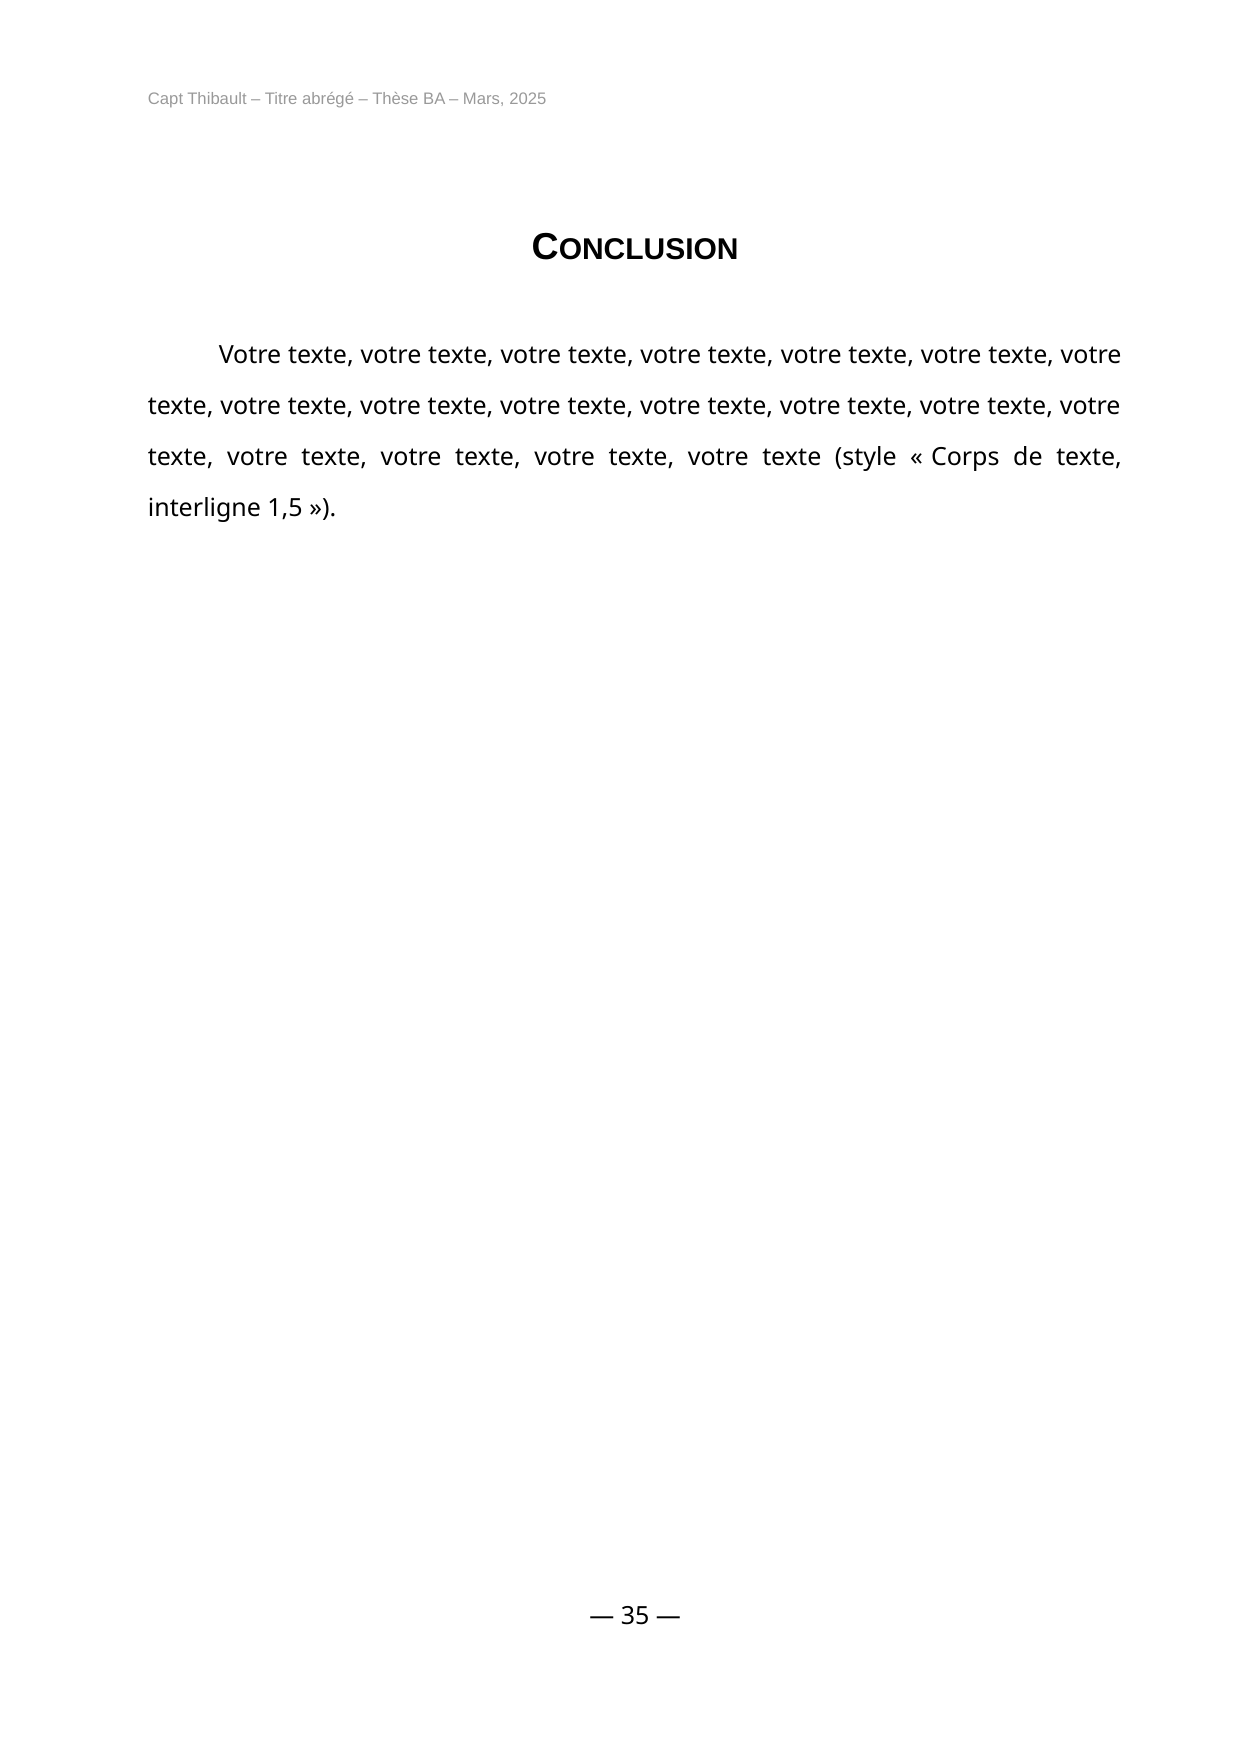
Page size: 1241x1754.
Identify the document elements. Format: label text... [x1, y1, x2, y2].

text Votre texte, votre texte, votre texte, votre texte, votre texte, votre texte, votre texte, votre texte, votre texte, votre texte, votre texte, votre texte, votre texte, votre texte, votre texte, votre texte, votre texte, votre texte (style « Corps de texte, interligne 1,5 »). [148, 336, 1122, 524]
text Conclusion [148, 224, 1122, 268]
